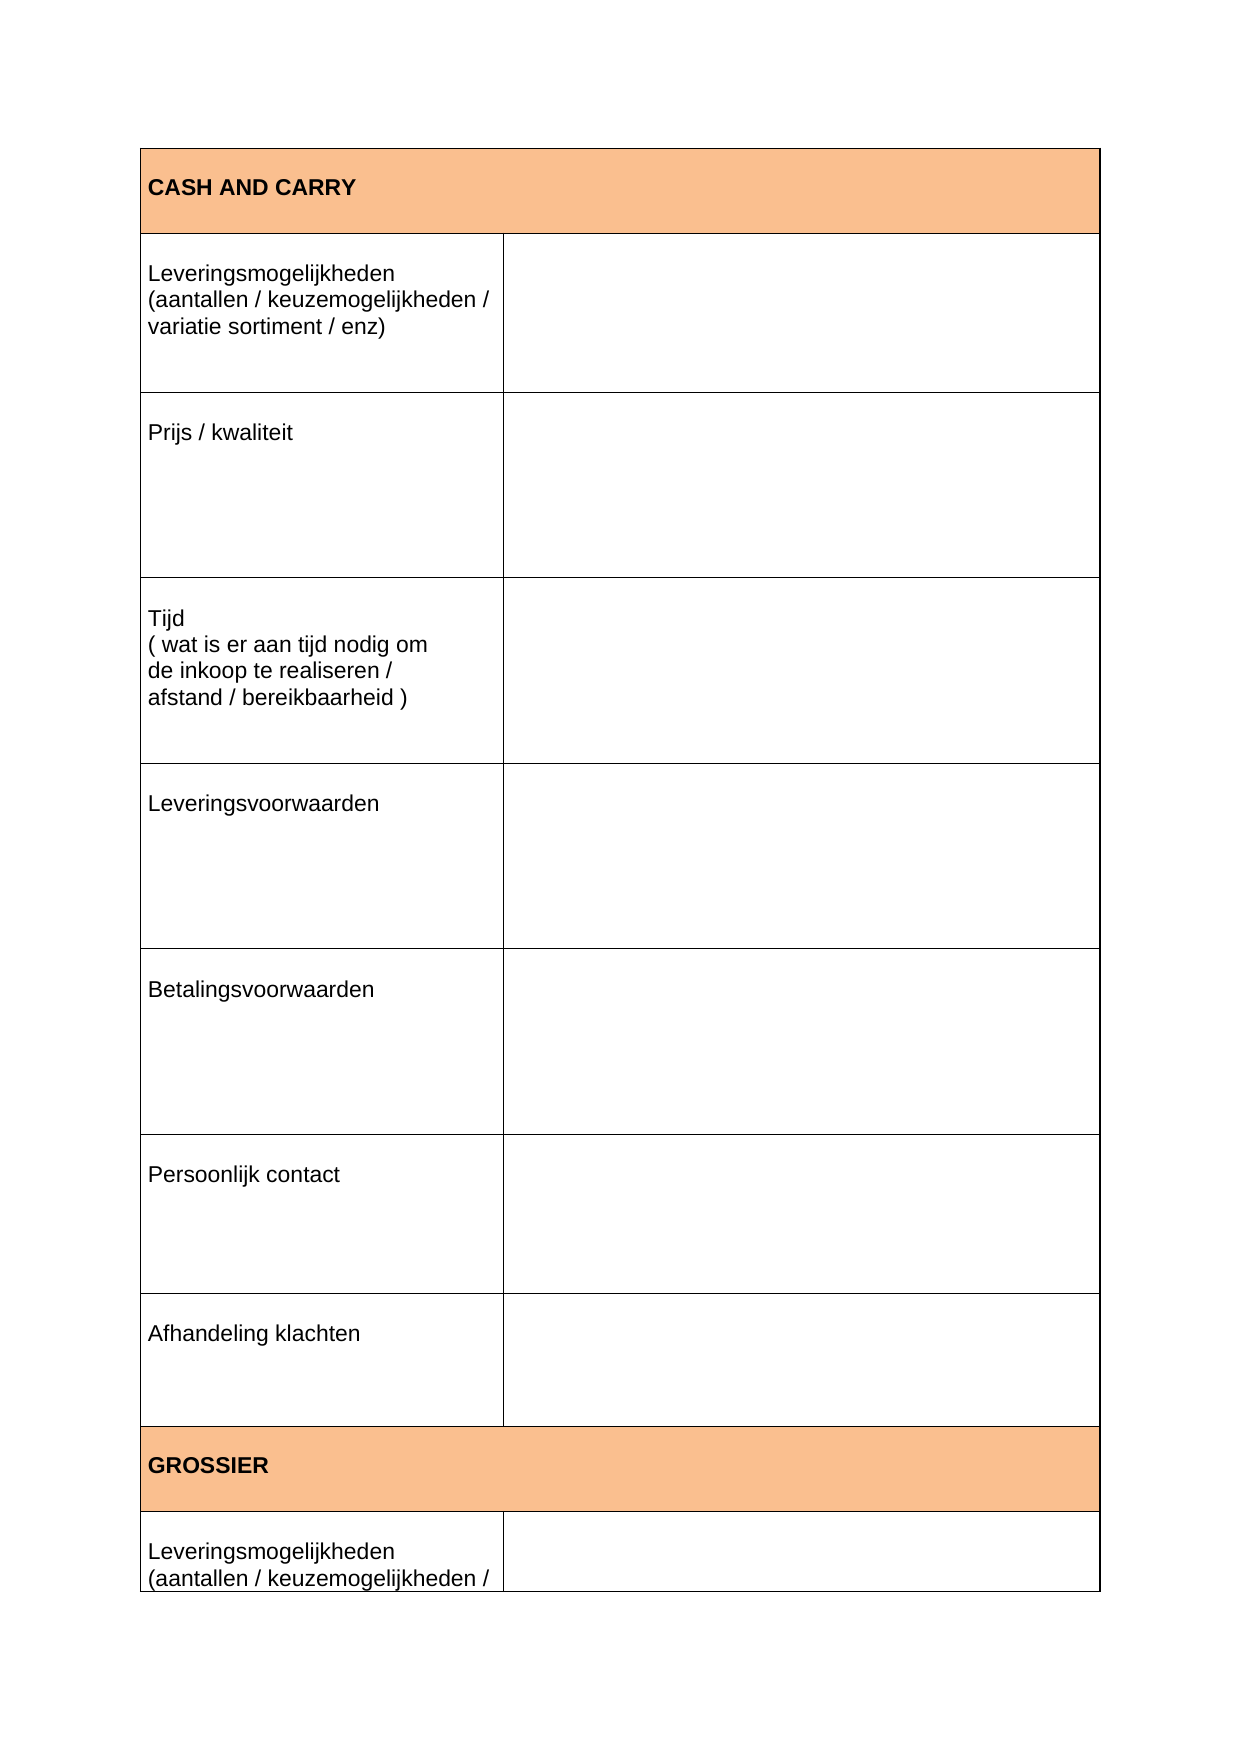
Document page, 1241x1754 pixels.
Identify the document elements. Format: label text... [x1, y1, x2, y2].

table_cell [504, 234, 1099, 392]
table_cell Leveringsvoorwaarden [141, 764, 503, 948]
table_cell Prijs / kwaliteit [141, 393, 503, 577]
table_cell GROSSIER [141, 1427, 1099, 1511]
table_cell [504, 1512, 1099, 1591]
table_cell Tijd ( wat is er aan tijd nodig om de inkoop te realiseren / afstand / bereikbaarheid ) [141, 578, 503, 763]
table_cell [504, 949, 1099, 1134]
table_cell CASH AND CARRY [141, 149, 1099, 233]
table_cell Betalingsvoorwaarden [141, 949, 503, 1134]
table_cell [504, 1135, 1099, 1293]
table_cell [504, 764, 1099, 948]
table_cell [504, 1294, 1099, 1426]
table_cell Leveringsmogelijkheden (aantallen / keuzemogelijkheden / variatie sortiment / enz) [141, 234, 503, 392]
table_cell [141, 1512, 503, 1591]
table_cell [504, 393, 1099, 577]
table_cell [504, 578, 1099, 763]
table_cell Persoonlijk contact [141, 1135, 503, 1293]
table_cell Afhandeling klachten [141, 1294, 503, 1426]
